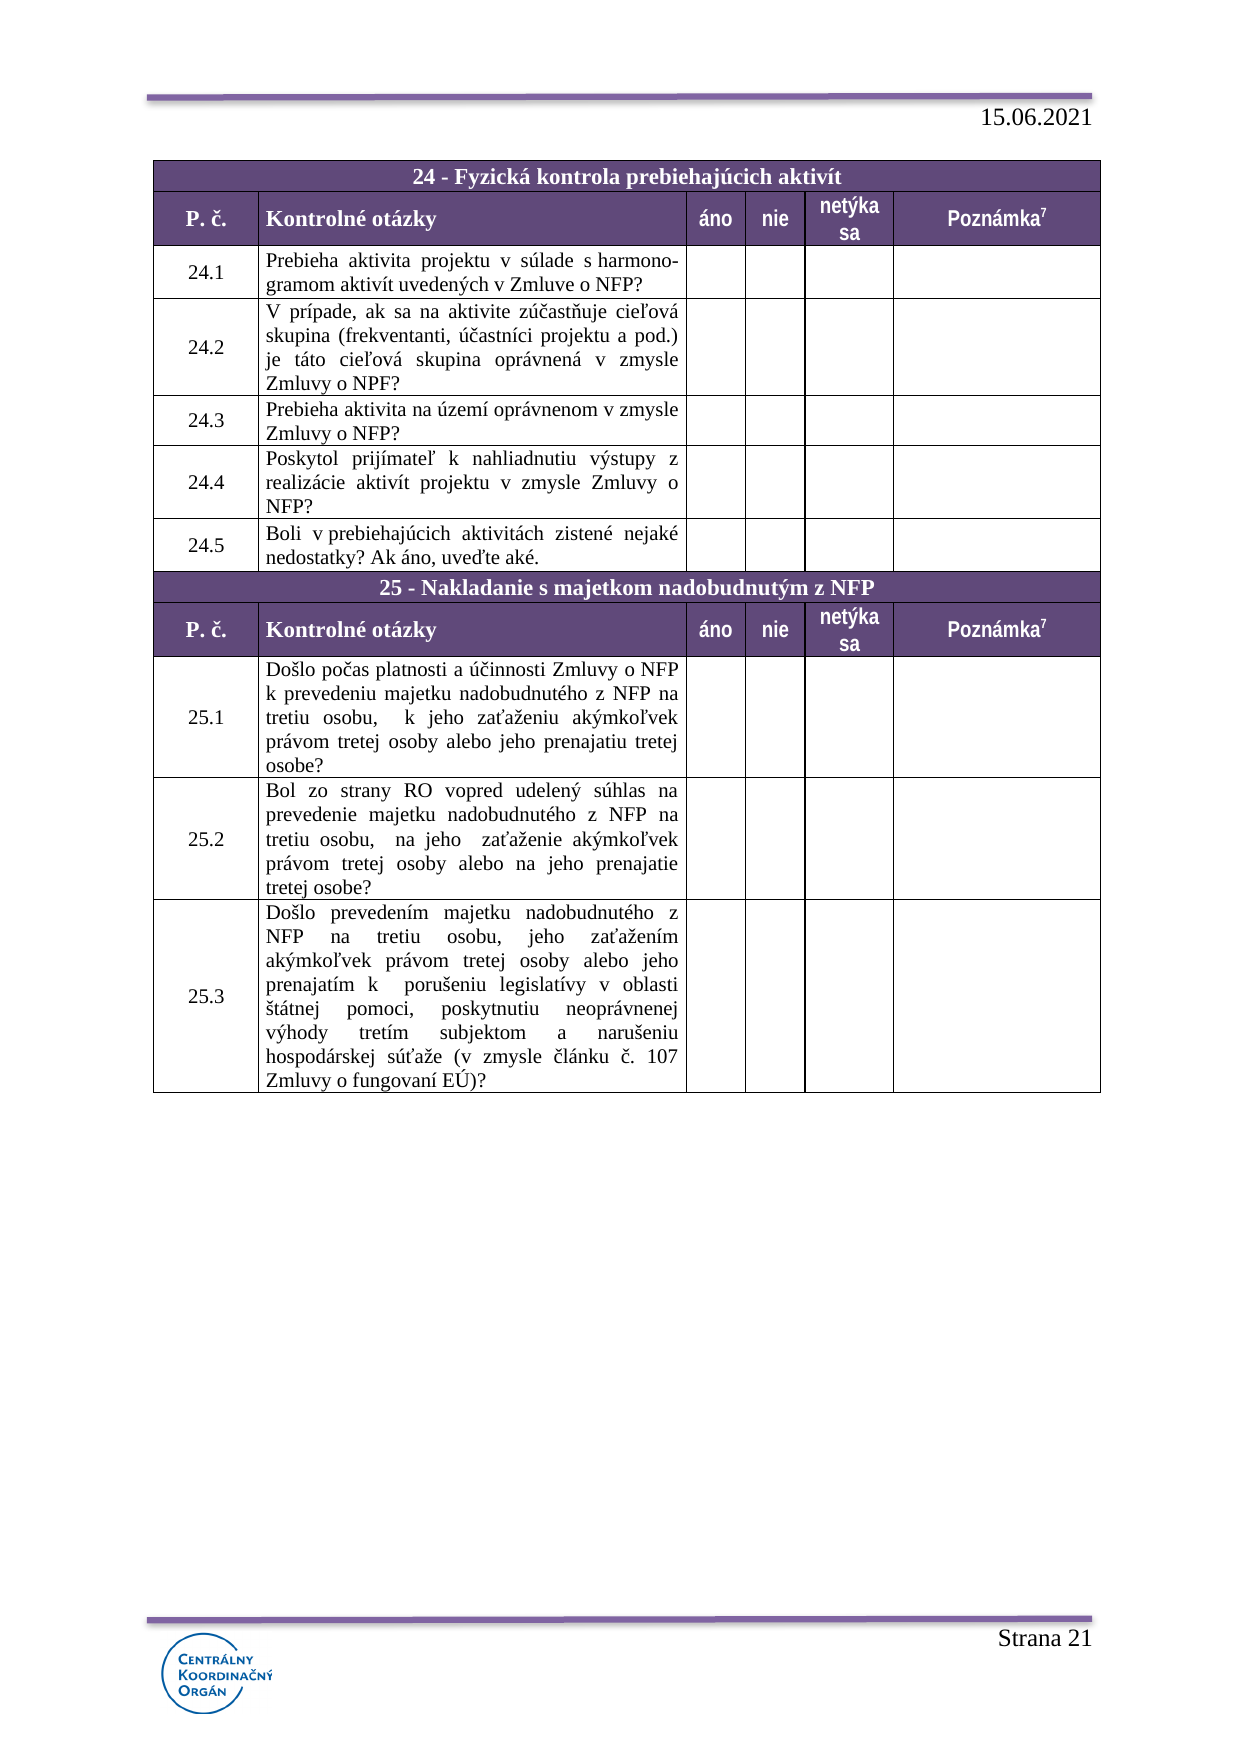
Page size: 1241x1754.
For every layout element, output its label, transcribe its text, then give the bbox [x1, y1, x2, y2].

table_cell 25 - Nakladanie s majetkom nadobudnutým z NFP [154, 572, 1100, 602]
table_cell Poznámka7 [894, 192, 1100, 245]
table_cell P. č. [154, 603, 258, 656]
table_cell [806, 396, 893, 444]
table_cell 25.3 [154, 900, 258, 1092]
table_cell [687, 900, 745, 1092]
table_cell [746, 778, 804, 899]
table_cell Poznámka7 [894, 603, 1100, 656]
table_cell [894, 246, 1100, 298]
table_cell [894, 446, 1100, 518]
table_cell 24.3 [154, 396, 258, 444]
table_cell [894, 396, 1100, 444]
table_cell [746, 446, 804, 518]
table_cell [746, 519, 804, 571]
table_cell Bol zo strany RO vopred udelený súhlas na prevedenie majetku nadobudnutého z NFP na tretiu osobu, na jeho zaťaženie akýmkoľvek právom tretej osoby alebo na jeho prenajatie tretej osobe? [259, 778, 686, 899]
table_cell Prebieha aktivita na území oprávnenom v zmysle Zmluvy o NFP? [259, 396, 686, 444]
table_cell [806, 657, 893, 777]
table_cell 24.5 [154, 519, 258, 571]
table_cell Kontrolné otázky [259, 603, 686, 656]
table_cell [687, 778, 745, 899]
table_cell netýka sa [806, 603, 893, 656]
table_cell [806, 519, 893, 571]
table_cell netýka sa [806, 192, 893, 245]
table_cell [806, 446, 893, 518]
picture [159, 1631, 272, 1713]
table_cell [806, 778, 893, 899]
table_cell [687, 446, 745, 518]
table_cell Prebieha aktivita projektu v súlade s harmono-gramom aktivít uvedených v Zmluve o NFP? [259, 246, 686, 298]
table_cell P. č. [154, 192, 258, 245]
table_cell V prípade, ak sa na aktivite zúčastňuje cieľová skupina (frekventanti, účastníci projektu a pod.) je táto cieľová skupina oprávnená v zmysle Zmluvy o NPF? [259, 299, 686, 395]
table_cell [894, 519, 1100, 571]
table_cell [687, 519, 745, 571]
table_cell [746, 396, 804, 444]
table_cell [687, 299, 745, 395]
table_cell Boli v prebiehajúcich aktivitách zistené nejaké nedostatky? Ak áno, uveďte aké. [259, 519, 686, 571]
table_cell nie [746, 603, 804, 656]
table_cell 24.2 [154, 299, 258, 395]
table_cell nie [746, 192, 804, 245]
table_cell [806, 299, 893, 395]
table_cell [894, 657, 1100, 777]
table_cell 24.1 [154, 246, 258, 298]
table_cell 25.2 [154, 778, 258, 899]
table_cell [806, 246, 893, 298]
table_cell [746, 299, 804, 395]
table_cell [746, 657, 804, 777]
table_cell [894, 778, 1100, 899]
table_cell [894, 299, 1100, 395]
table_cell 24 - Fyzická kontrola prebiehajúcich aktivít [154, 161, 1100, 191]
table_cell [687, 396, 745, 444]
table_cell Kontrolné otázky [259, 192, 686, 245]
table_cell [687, 246, 745, 298]
table_cell áno [687, 603, 745, 656]
table_cell Poskytol prijímateľ k nahliadnutiu výstupy z realizácie aktivít projektu v zmysle Zmluvy o NFP? [259, 446, 686, 518]
table_cell Došlo prevedením majetku nadobudnutého z NFP na tretiu osobu, jeho zaťažením akýmkoľvek právom tretej osoby alebo jeho prenajatím k porušeniu legislatívy v oblasti štátnej pomoci, poskytnutiu neoprávnenej výhody tretím subjektom a narušeniu hospodárskej súťaže (v zmysle článku č. 107 Zmluvy o fungovaní EÚ)? [259, 900, 686, 1092]
table_cell [746, 246, 804, 298]
table_cell 25.1 [154, 657, 258, 777]
table_cell 24.4 [154, 446, 258, 518]
table_cell áno [687, 192, 745, 245]
table_cell [894, 900, 1100, 1092]
table_cell [746, 900, 804, 1092]
table_cell [687, 657, 745, 777]
table_cell Došlo počas platnosti a účinnosti Zmluvy o NFP k prevedeniu majetku nadobudnutého z NFP na tretiu osobu, k jeho zaťaženiu akýmkoľvek právom tretej osoby alebo jeho prenajatiu tretej osobe? [259, 657, 686, 777]
table_cell [806, 900, 893, 1092]
